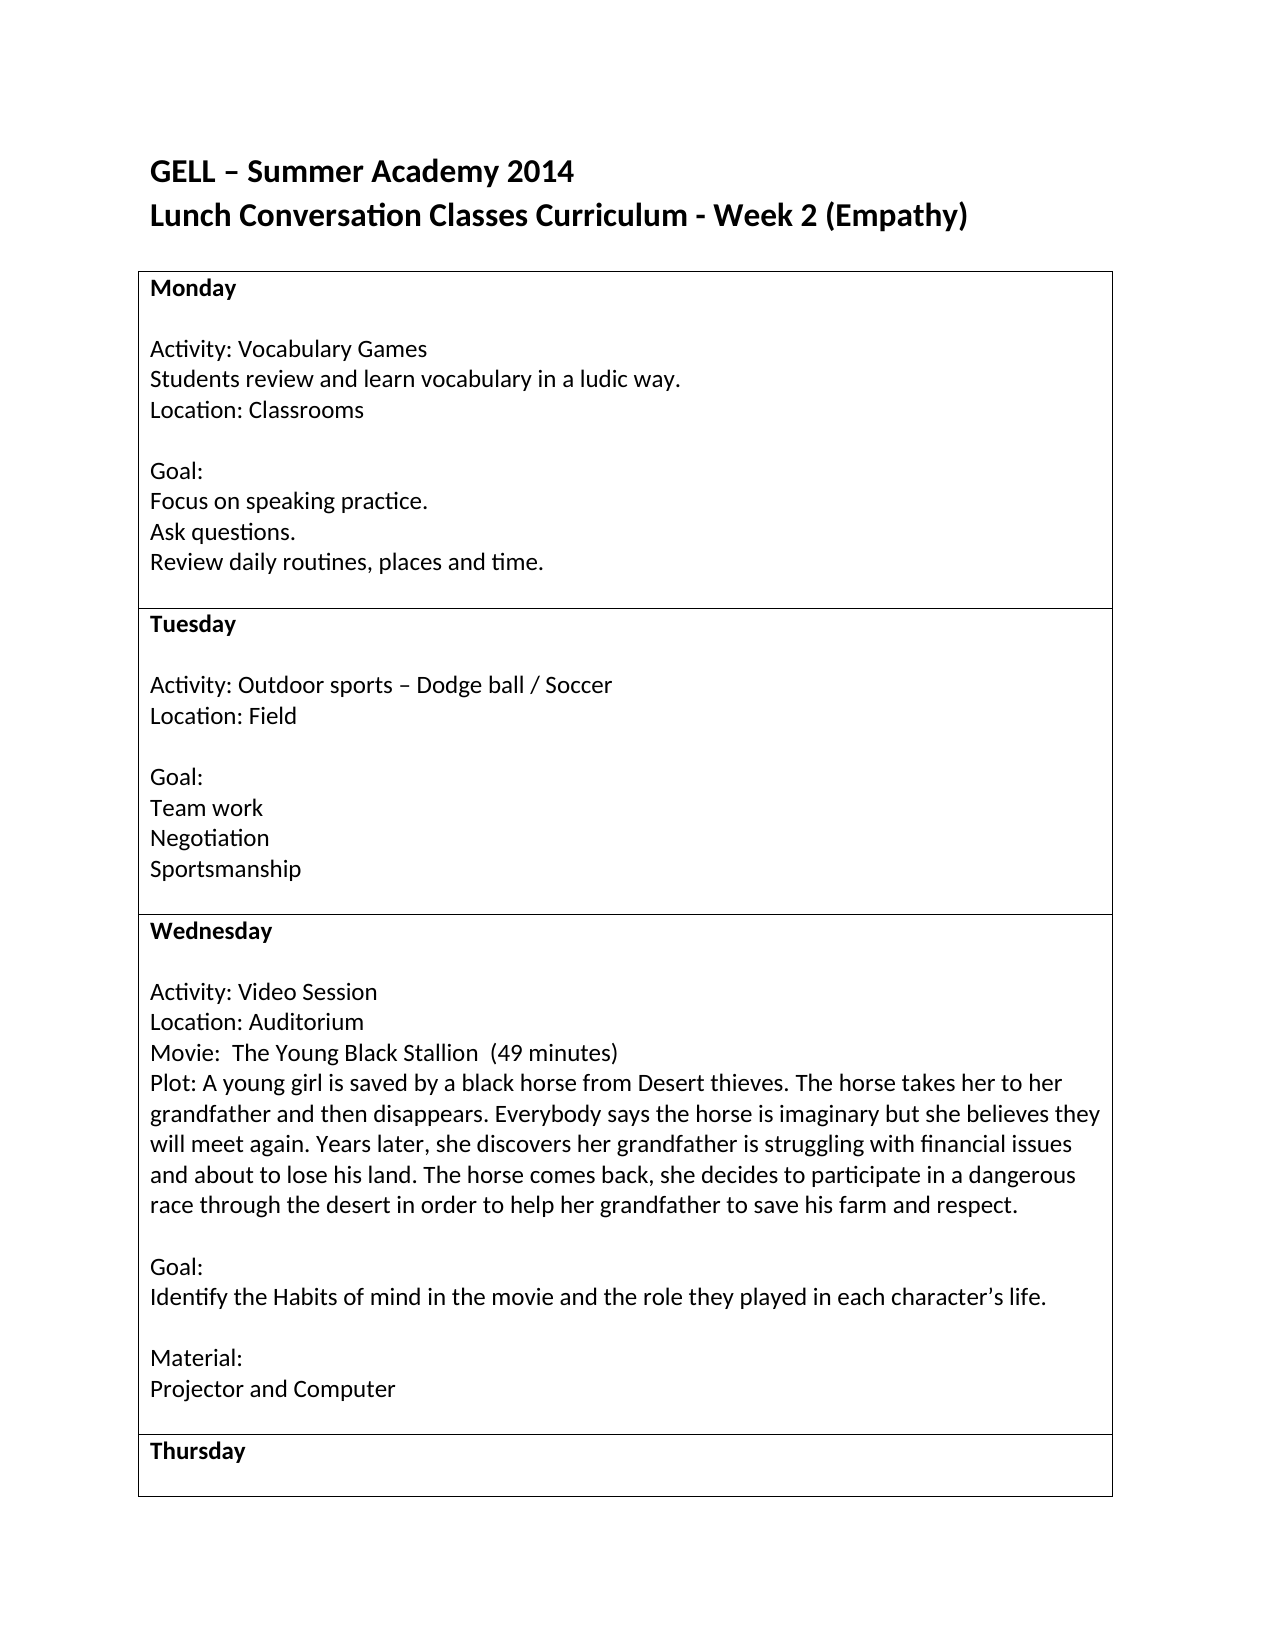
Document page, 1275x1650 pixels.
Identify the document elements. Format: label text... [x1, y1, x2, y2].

table_cell Tuesday Activity: Outdoor sports – Dodge ball / Soccer Location: Field Goal: Team work Negotiation Sportsmanship [139, 609, 1112, 914]
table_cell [139, 1435, 1112, 1496]
text Lunch Conversation Classes Curriculum - Week 2 (Empathy) [150, 194, 1125, 235]
table_header Monday Activity: Vocabulary Games Students review and learn vocabulary in a ludic way. Location: Classrooms Goal: Focus on speaking practice. Ask questions. Review daily routines, places and time. [139, 272, 1112, 608]
text GELL – Summer Academy 2014 [150, 150, 1125, 191]
table_cell Wednesday Activity: Video Session Location: Auditorium Movie: The Young Black Stallion (49 minutes) Plot: A young girl is saved by a black horse from Desert thieves. The horse takes her to her grandfather and then disappears. Everybody says the horse is imaginary but she believes they will meet again. Years later, she discovers her grandfather is struggling with financial issues and about to lose his land. The horse comes back, she decides to participate in a dangerous race through the desert in order to help her grandfather to save his farm and respect. Goal: Identify the Habits of mind in the movie and the role they played in each character’s life. Material: Projector and Computer [139, 915, 1112, 1434]
